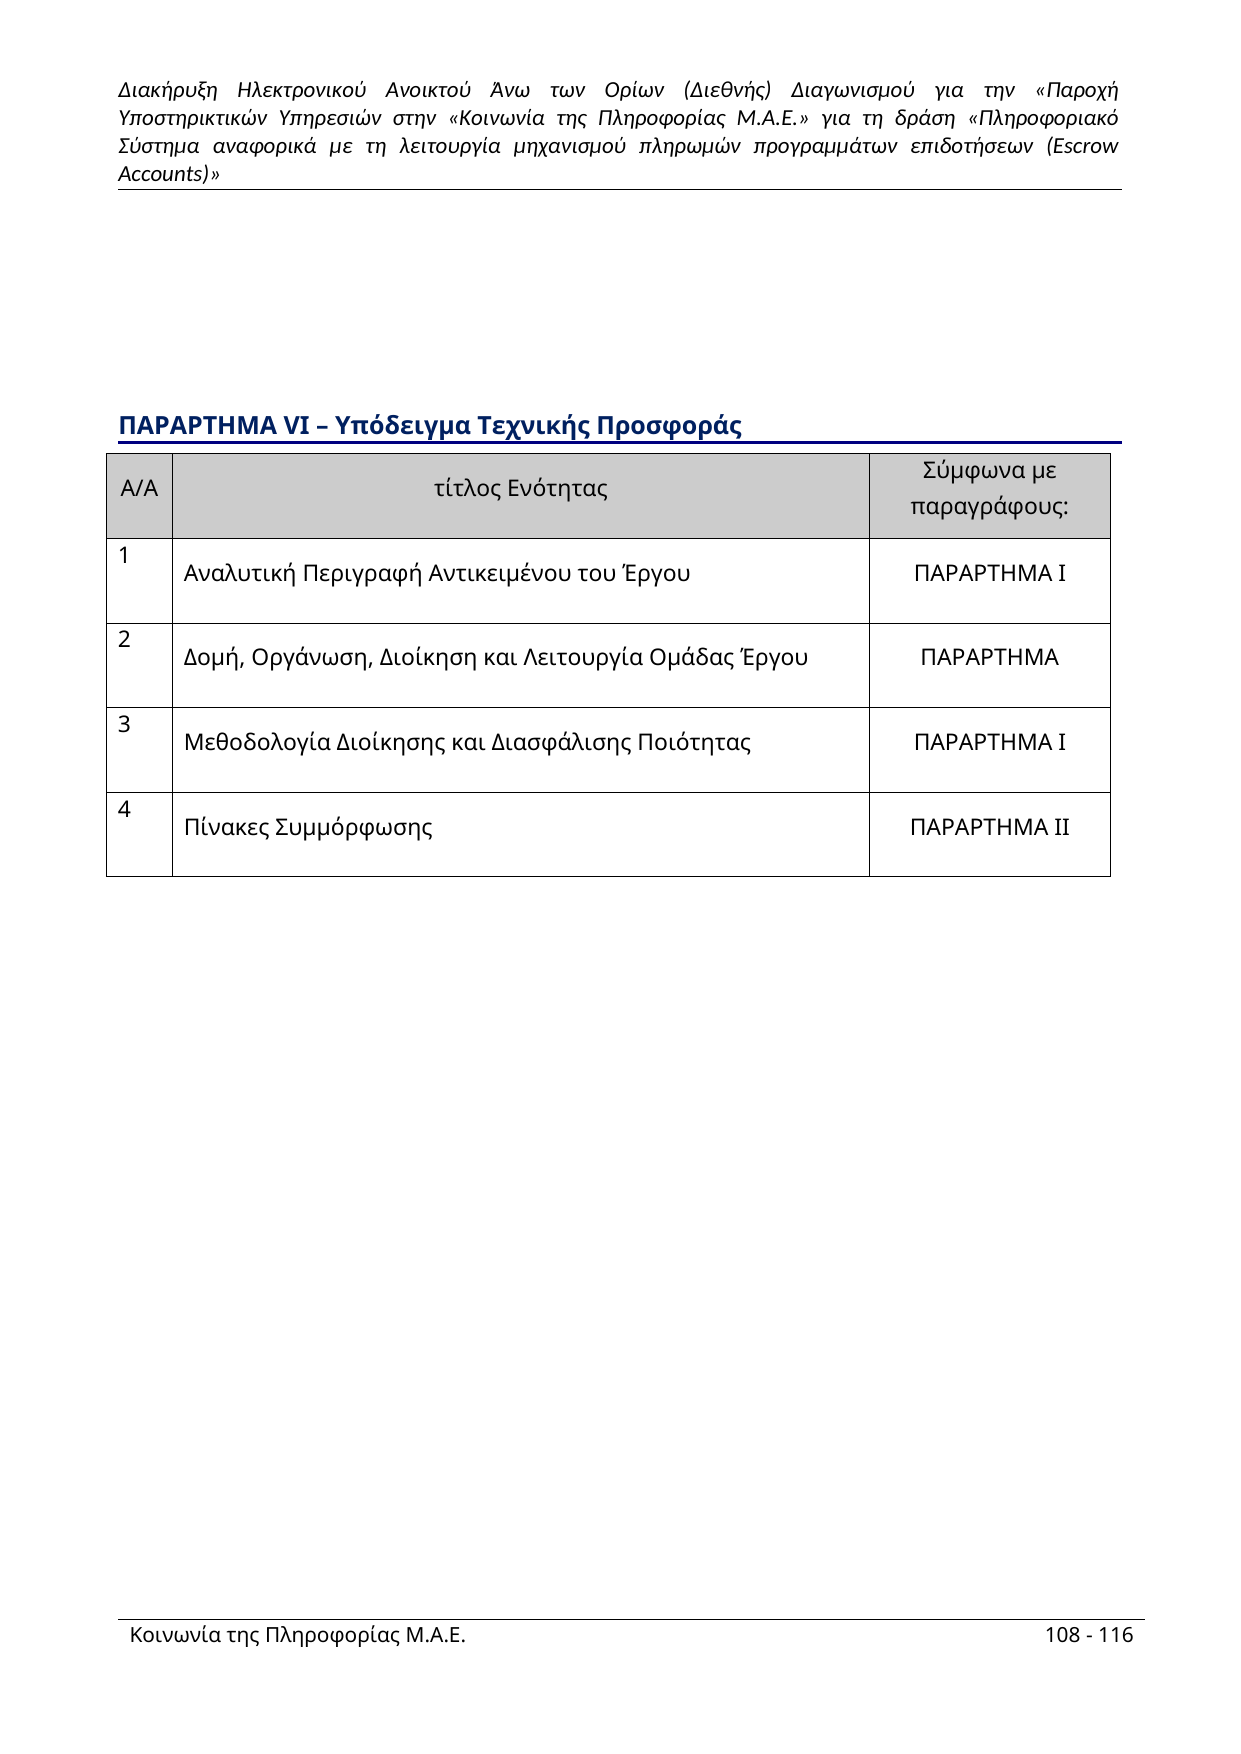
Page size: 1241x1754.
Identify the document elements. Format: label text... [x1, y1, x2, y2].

table_cell Πίνακες Συμμόρφωσης [173, 793, 869, 876]
table_cell ΠΑΡΑΡΤΗΜΑ Ι [870, 539, 1110, 622]
table_cell [107, 708, 172, 792]
table_cell ΠΑΡΑΡΤΗΜΑ [870, 624, 1110, 707]
table_cell ΠΑΡΑΡΤΗΜΑ Ι [870, 708, 1110, 792]
table_cell Μεθοδολογία Διοίκησης και Διασφάλισης Ποιότητας [173, 708, 869, 792]
table_cell Δομή, Οργάνωση, Διοίκηση και Λειτουργία Ομάδας Έργου [173, 624, 869, 707]
table_header Α/Α [107, 454, 172, 538]
table_header Σύμφωνα με παραγράφους: [870, 454, 1110, 538]
table_cell [107, 624, 172, 707]
table_cell Αναλυτική Περιγραφή Αντικειμένου του Έργου [173, 539, 869, 622]
table_cell [107, 793, 172, 876]
table_header τίτλος Ενότητας [173, 454, 869, 538]
table_cell [107, 539, 172, 622]
table_cell ΠΑΡΑΡΤΗΜΑ ΙΙ [870, 793, 1110, 876]
subtitle ΠΑΡΑΡΤΗΜΑ VI – Υπόδειγμα Τεχνικής Προσφοράς [118, 407, 1122, 441]
